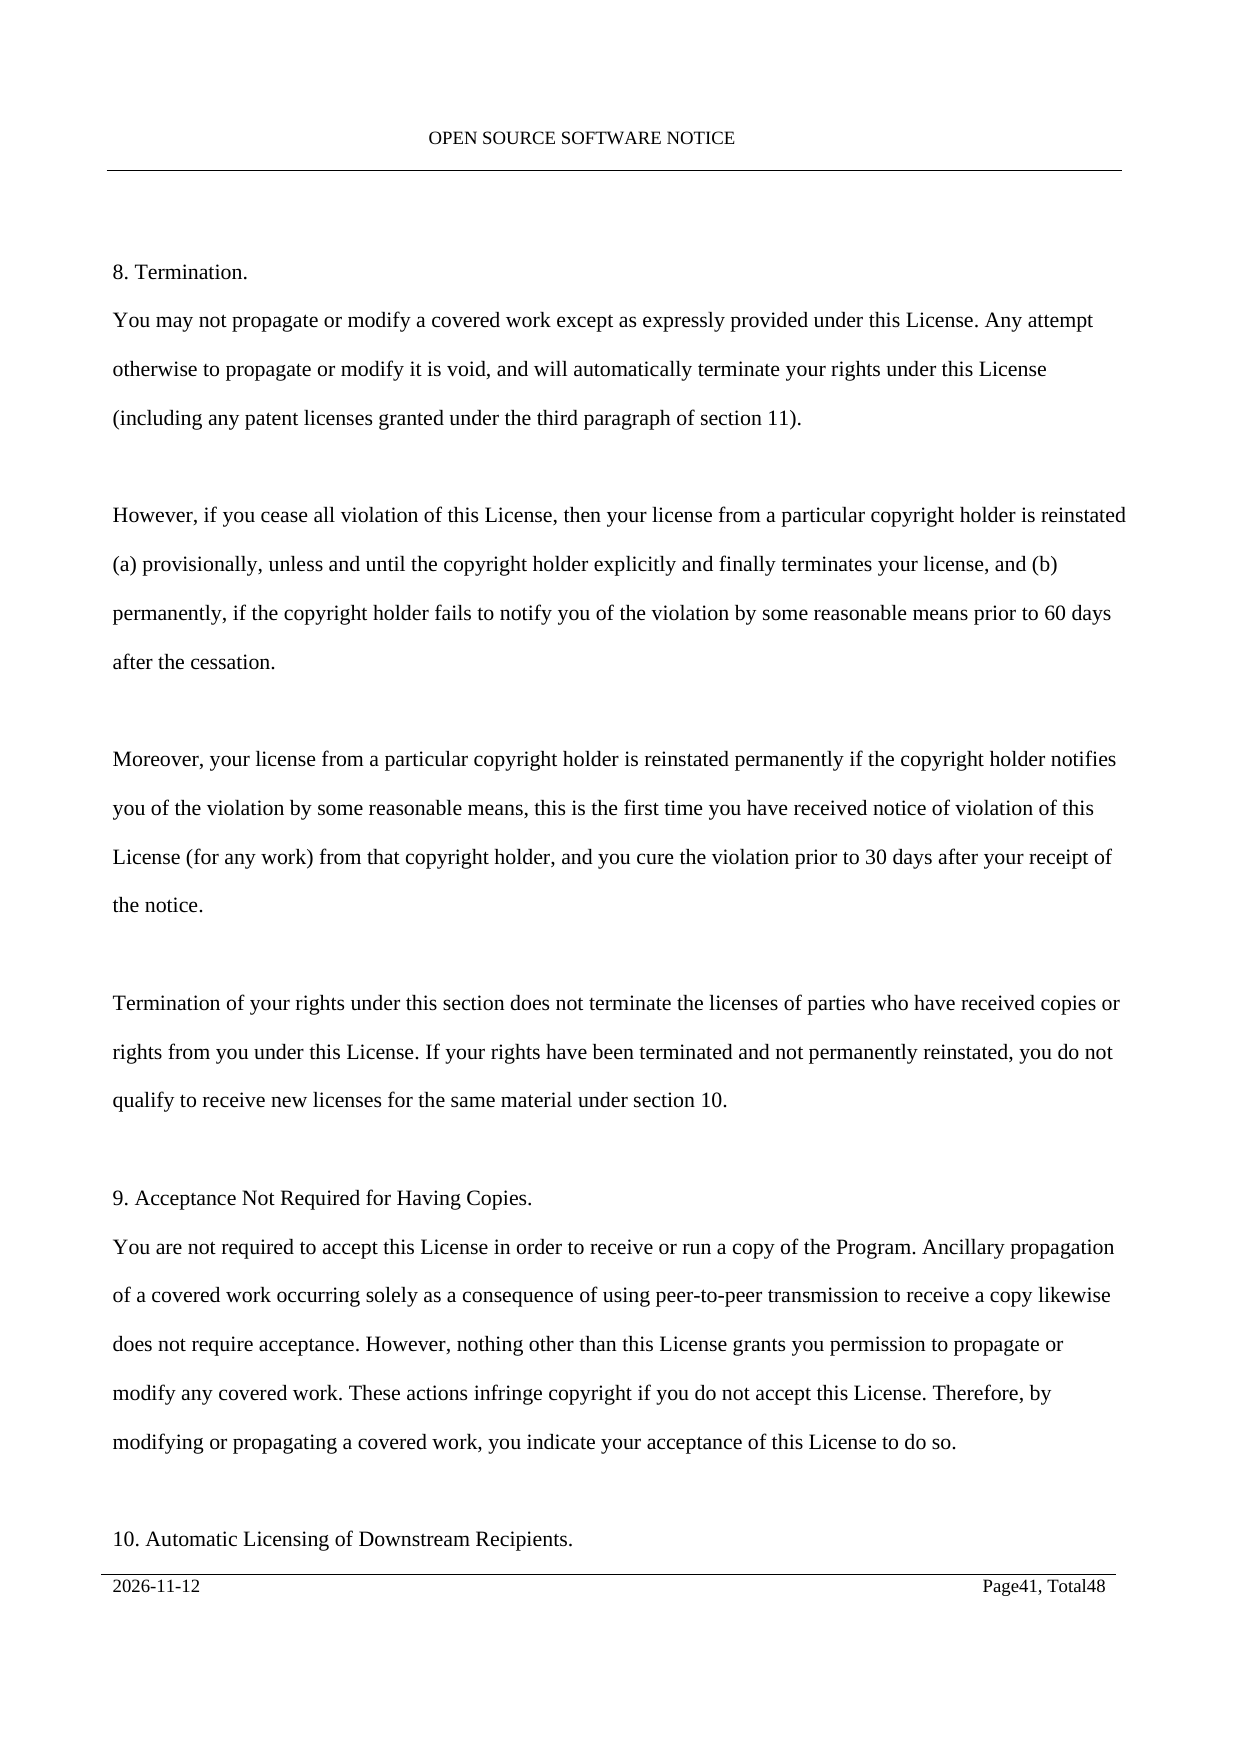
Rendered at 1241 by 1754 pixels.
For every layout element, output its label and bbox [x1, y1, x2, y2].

text [112, 206, 1128, 1555]
